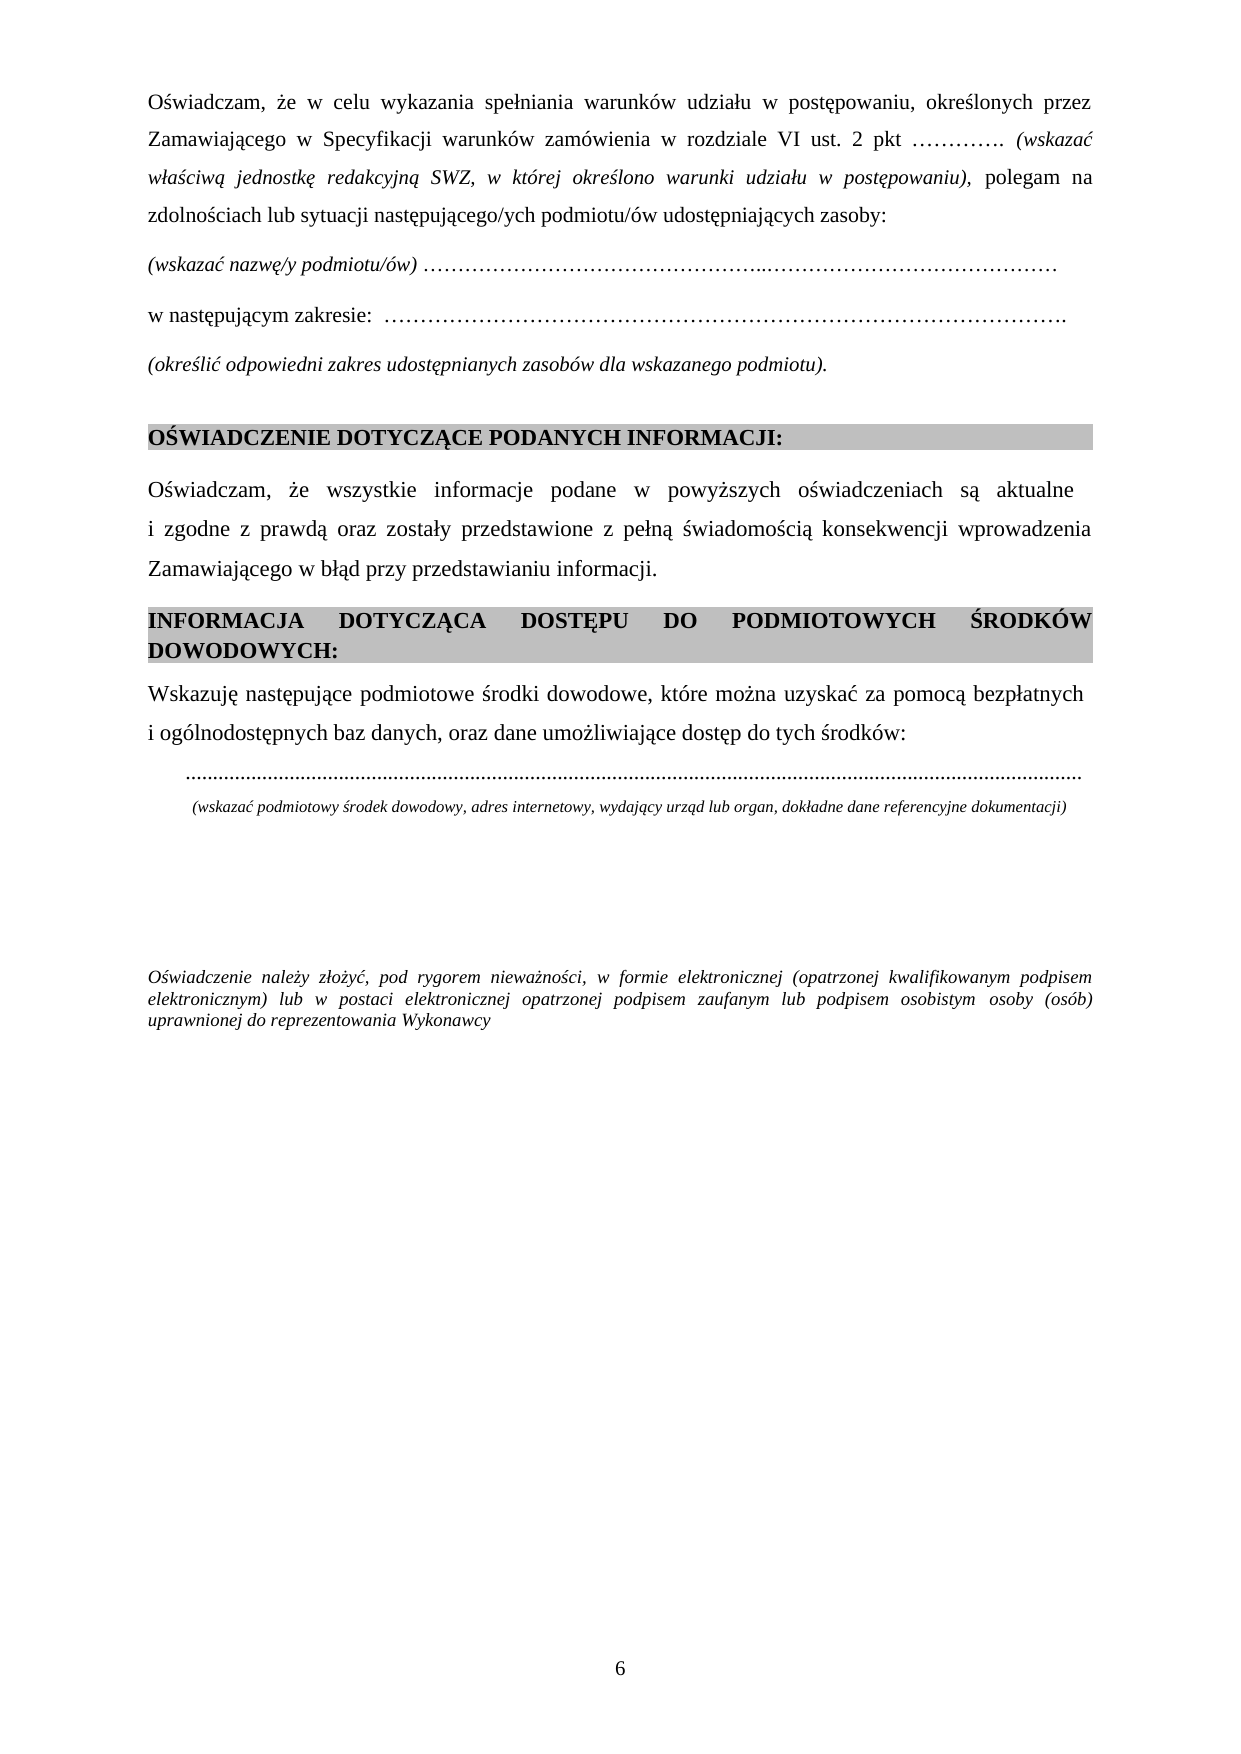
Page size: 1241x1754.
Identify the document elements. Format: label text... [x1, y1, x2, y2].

text OŚWIADCZENIE DOTYCZĄCE PODANYCH INFORMACJI: [148, 424, 1093, 450]
text (wskazać nazwę/y podmiotu/ów) …………………………………………..…………………………………… [148, 252, 1093, 276]
text Oświadczam, że wszystkie informacje podane w powyższych oświadczeniach są aktualne i zgodne z prawdą oraz zostały przedstawione z pełną świadomością konsekwencji wprowadzenia Zamawiającego w błąd przy przedstawianiu informacji. [148, 476, 1093, 581]
list .................................................................................................................................................................... [185, 759, 1093, 784]
text (wskazać podmiotowy środek dowodowy, adres internetowy, wydający urząd lub organ, dokładne dane referencyjne dokumentacji) [177, 797, 1093, 816]
text Oświadczenie należy złożyć, pod rygorem nieważności, w formie elektronicznej (opatrzonej kwalifikowanym podpisem elektronicznym) lub w postaci elektronicznej opatrzonej podpisem zaufanym lub podpisem osobistym osoby (osób) uprawnionej do reprezentowania Wykonawcy [148, 966, 1093, 1031]
text (określić odpowiedni zakres udostępnianych zasobów dla wskazanego podmiotu). [148, 352, 1093, 376]
text Wskazuję następujące podmiotowe środki dowodowe, które można uzyskać za pomocą bezpłatnych i ogólnodostępnych baz danych, oraz dane umożliwiające dostęp do tych środków: [148, 680, 1093, 746]
text INFORMACJA DOTYCZĄCA DOSTĘPU DO PODMIOTOWYCH ŚRODKÓW DOWODOWYCH: [148, 607, 1093, 663]
text Oświadczam, że w celu wykazania spełniania warunków udziału w postępowaniu, określonych przez Zamawiającego w Specyfikacji warunków zamówienia w rozdziale VI ust. 2 pkt …………. (wskazać właściwą jednostkę redakcyjną SWZ, w której określono warunki udziału w postępowaniu), polegam na zdolnościach lub sytuacji następującego/ych podmiotu/ów udostępniających zasoby: [148, 89, 1093, 227]
text w następującym zakresie: …………………………………………………………………………………. [148, 302, 1093, 327]
